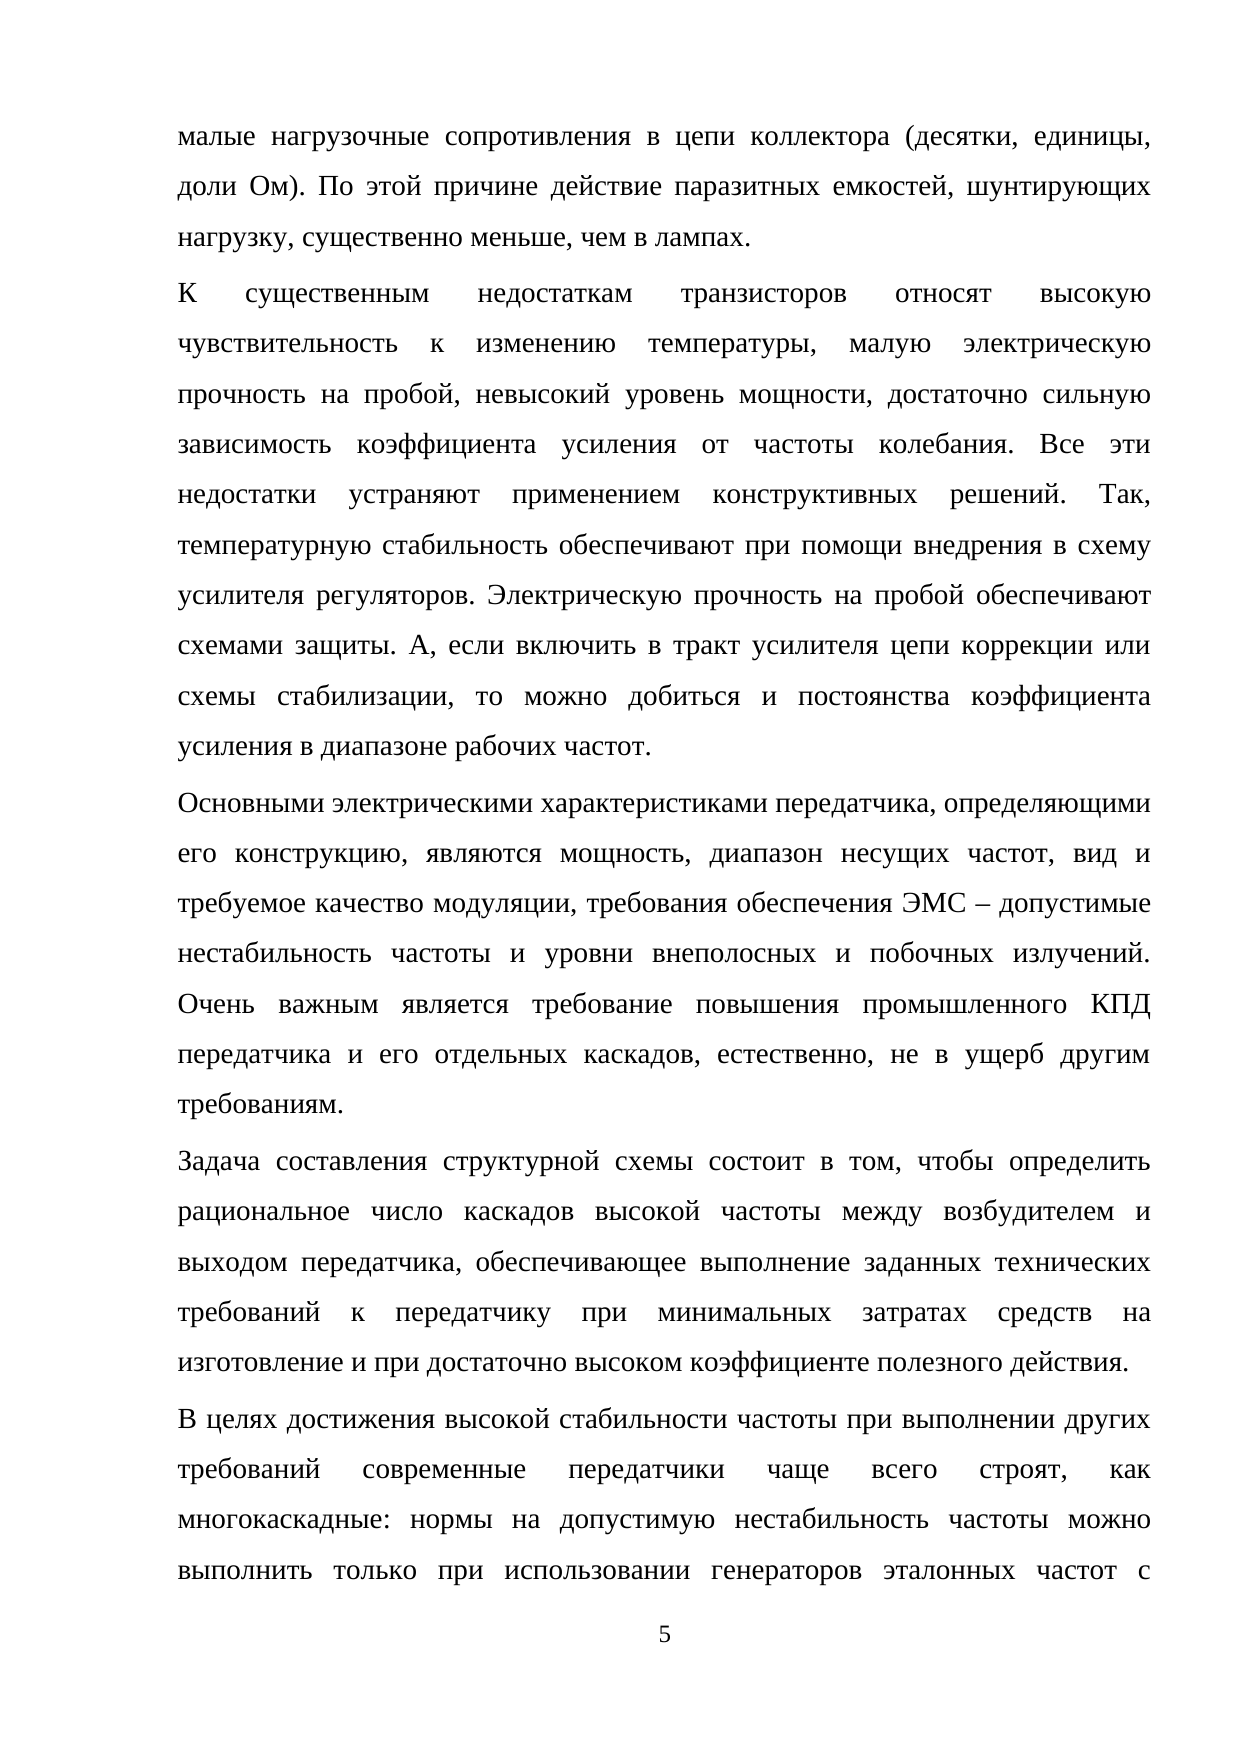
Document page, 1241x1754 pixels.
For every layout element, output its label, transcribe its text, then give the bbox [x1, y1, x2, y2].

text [177, 118, 1152, 252]
text Основными электрическими характеристиками передатчика, определяющими его конструкцию, являются мощность, диапазон несущих частот, вид и требуемое качество модуляции, требования обеспечения ЭМС – допустимые нестабильность частоты и уровни внеполосных и побочных излучений. Очень важным является требование повышения промышленного КПД передатчика и его отдельных каскадов, естественно, не в ущерб другим требованиям. [177, 785, 1152, 1120]
text Задача составления структурной схемы состоит в том, чтобы определить рациональное число каскадов высокой частоты между возбудителем и выходом передатчика, обеспечивающее выполнение заданных технических требований к передатчику при минимальных затратах средств на изготовление и при достаточно высоком коэффициенте полезного действия. [177, 1143, 1152, 1378]
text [177, 1401, 1152, 1585]
text К существенным недостаткам транзисторов относят высокую чувствительность к изменению температуры, малую электрическую прочность на пробой, невысокий уровень мощности, достаточно сильную зависимость коэффициента усиления от частоты колебания. Все эти недостатки устраняют применением конструктивных решений. Так, температурную стабильность обеспечивают при помощи внедрения в схему усилителя регуляторов. Электрическую прочность на пробой обеспечивают схемами защиты. А, если включить в тракт усилителя цепи коррекции или схемы стабилизации, то можно добиться и постоянства коэффициента усиления в диапазоне рабочих частот. [177, 275, 1152, 762]
